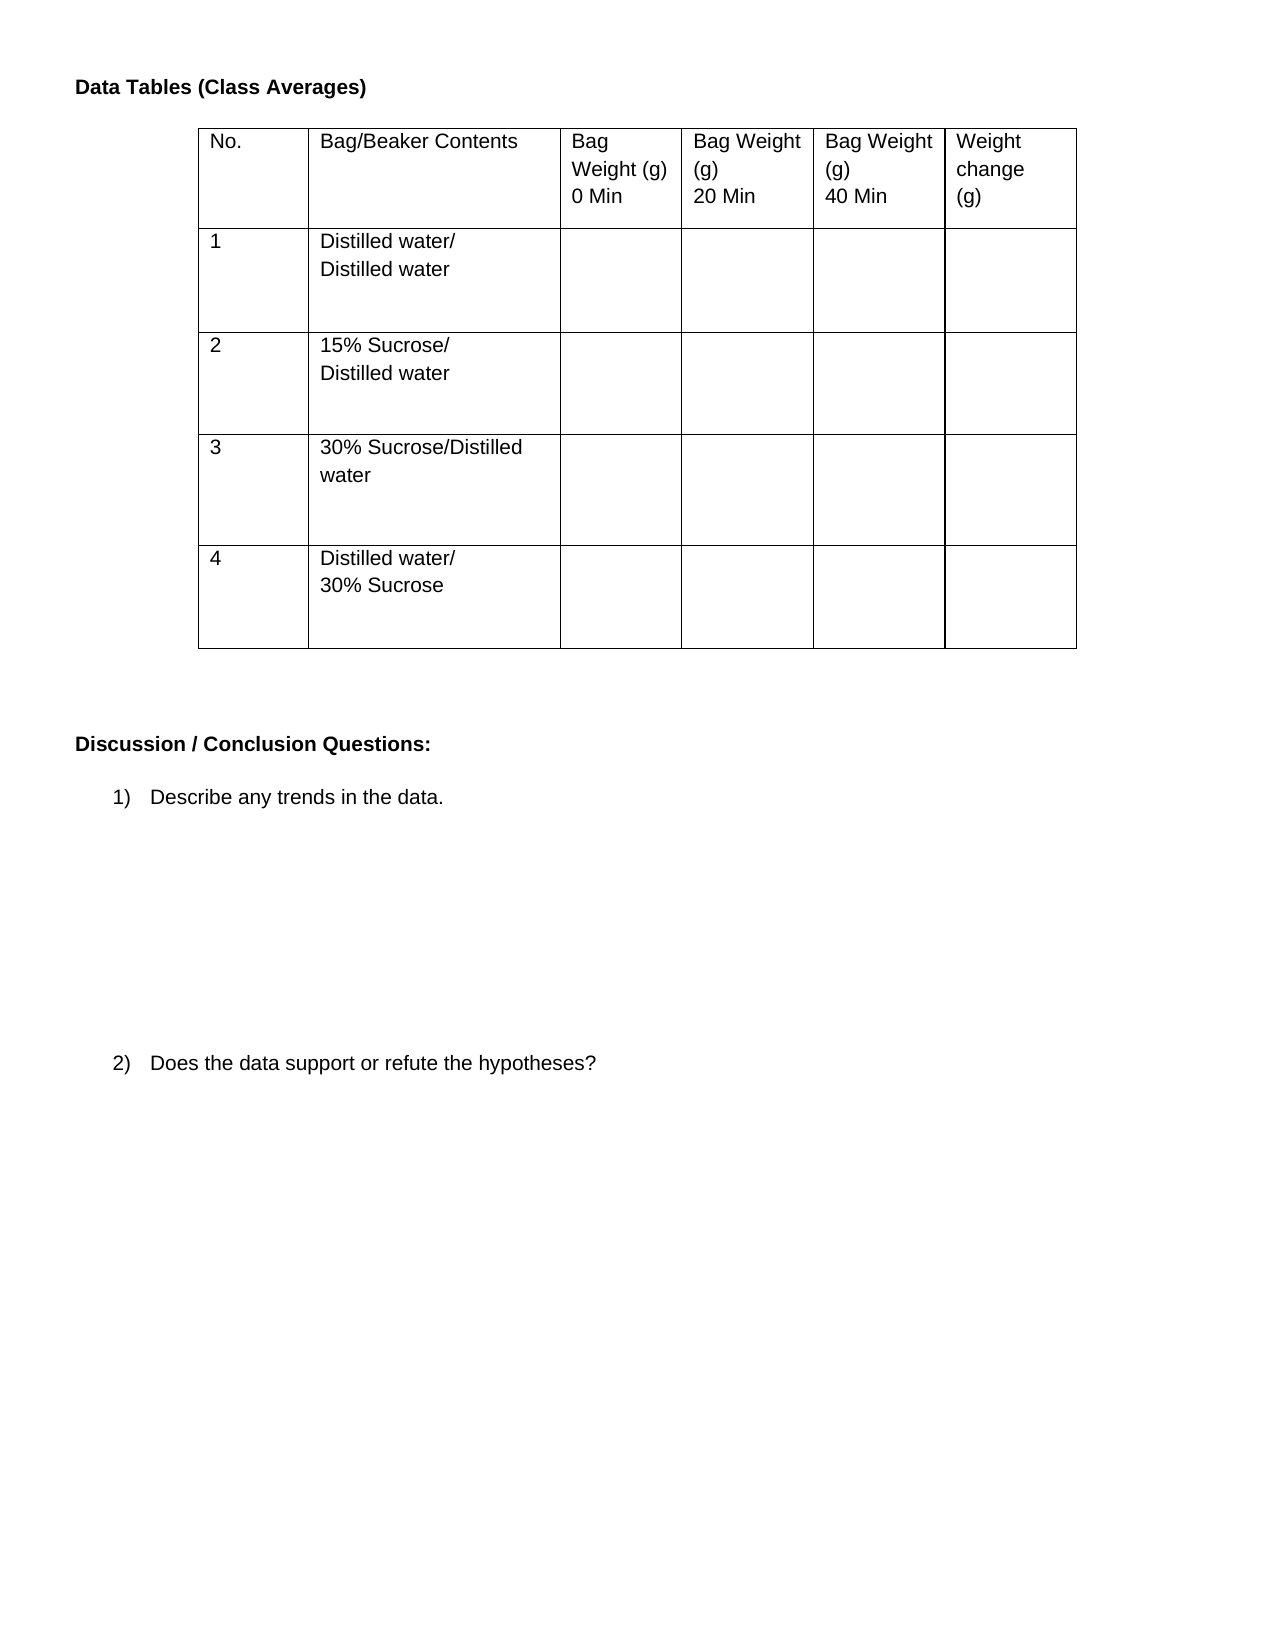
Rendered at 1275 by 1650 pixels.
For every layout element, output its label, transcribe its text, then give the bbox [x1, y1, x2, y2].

table_header Bag Weight (g) 20 Min [682, 129, 813, 228]
table_cell [682, 333, 813, 434]
table_cell [814, 229, 944, 332]
table_header Weight change (g) [946, 129, 1076, 228]
text Discussion / Conclusion Questions: [75, 732, 1200, 756]
table_cell 30% Sucrose/Distilled water [309, 435, 560, 544]
table_cell [814, 333, 944, 434]
table_cell [682, 229, 813, 332]
list Describe any trends in the data. [112, 785, 1200, 809]
table_cell [561, 229, 681, 332]
table_cell [682, 546, 813, 648]
table_cell [814, 546, 944, 648]
table_cell [946, 333, 1076, 434]
table_cell 2 [199, 333, 308, 434]
table_cell 15% Sucrose/ Distilled water [309, 333, 560, 434]
table_header No. [199, 129, 308, 228]
table_cell Distilled water/ 30% Sucrose [309, 546, 560, 648]
table_cell [561, 435, 681, 544]
table_cell 3 [199, 435, 308, 544]
table_cell Distilled water/ Distilled water [309, 229, 560, 332]
table_cell [946, 546, 1076, 648]
table_cell [946, 229, 1076, 332]
table_cell 1 [199, 229, 308, 332]
table_cell [946, 435, 1076, 544]
table_header Bag Weight (g) 0 Min [561, 129, 681, 228]
table_header Bag Weight (g) 40 Min [814, 129, 944, 228]
table_cell [814, 435, 944, 544]
table_header Bag/Beaker Contents [309, 129, 560, 228]
table_cell [561, 333, 681, 434]
list Does the data support or refute the hypotheses? [112, 1050, 1200, 1074]
table_cell [561, 546, 681, 648]
text Data Tables (Class Averages) [75, 75, 1200, 99]
table_cell [682, 435, 813, 544]
table_cell 4 [199, 546, 308, 648]
